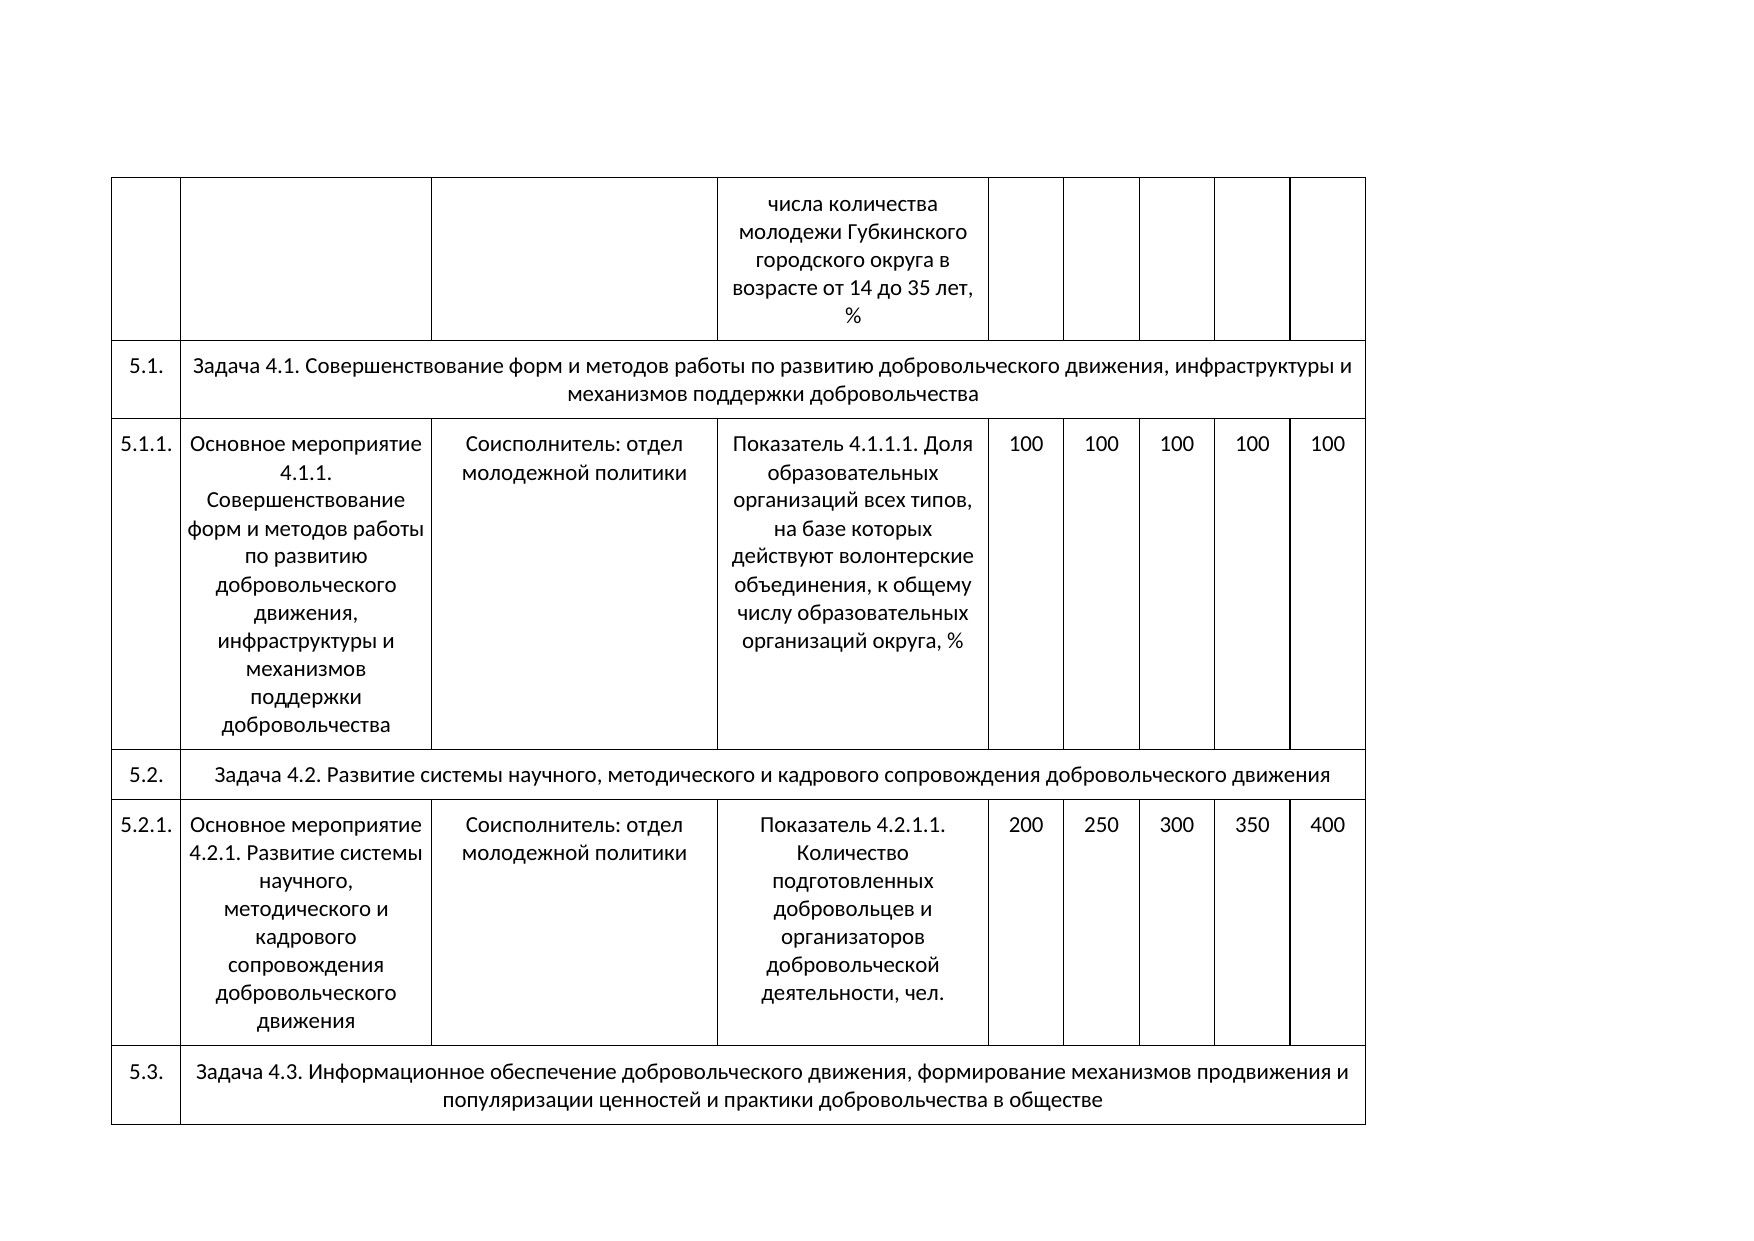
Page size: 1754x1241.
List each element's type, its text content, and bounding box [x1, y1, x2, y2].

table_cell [718, 178, 988, 339]
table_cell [181, 178, 431, 339]
table_cell 100 [989, 419, 1063, 748]
table_cell 300 [1140, 800, 1214, 1045]
table_cell 250 [1064, 800, 1139, 1045]
table_cell 9 [1291, 178, 1365, 339]
table_cell Основное мероприятие 4.1.1. Совершенствование форм и методов работы по развитию добровольческого движения, инфраструктуры и механизмов поддержки добровольчества [181, 419, 431, 748]
table_cell Показатель 4.1.1.1. Доля образовательных организаций всех типов, на базе которых действуют волонтерские объединения, к общему числу образовательных организаций округа, % [718, 419, 988, 748]
table_cell 7 [1140, 178, 1214, 339]
table_cell 350 [1215, 800, 1289, 1045]
table_cell 8 [1215, 178, 1289, 339]
table_cell Задача 4.3. Информационное обеспечение добровольческого движения, формирование механизмов продвижения и популяризации ценностей и практики добровольчества в обществе [181, 1046, 1365, 1123]
table_cell 5.3. [112, 1046, 180, 1123]
table_cell 100 [1291, 419, 1365, 748]
table_cell 100 [1215, 419, 1289, 748]
table_cell Основное мероприятие 4.2.1. Развитие системы научного, методического и кадрового сопровождения добровольческого движения [181, 800, 431, 1045]
table_cell 5.1. [112, 341, 180, 418]
table_cell Показатель 4.2.1.1. Количество подготовленных добровольцев и организаторов добровольческой деятельности, чел. [718, 800, 988, 1045]
table_cell Соисполнитель: отдел молодежной политики [432, 419, 717, 748]
table_cell 6 [1064, 178, 1139, 339]
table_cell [432, 178, 717, 339]
table_cell 200 [989, 800, 1063, 1045]
table_cell 5 [989, 178, 1063, 339]
table_cell 5.2.1. [112, 800, 180, 1045]
table_cell 5. [112, 178, 180, 339]
table_cell Задача 4.1. Совершенствование форм и методов работы по развитию добровольческого движения, инфраструктуры и механизмов поддержки добровольчества [181, 341, 1365, 418]
table_cell 400 [1291, 800, 1365, 1045]
table_cell 5.2. [112, 750, 180, 799]
table_cell Задача 4.2. Развитие системы научного, методического и кадрового сопровождения добровольческого движения [181, 750, 1365, 799]
table_cell 100 [1064, 419, 1139, 748]
table_cell 100 [1140, 419, 1214, 748]
table_cell Соисполнитель: отдел молодежной политики [432, 800, 717, 1045]
table_cell 5.1.1. [112, 419, 180, 748]
